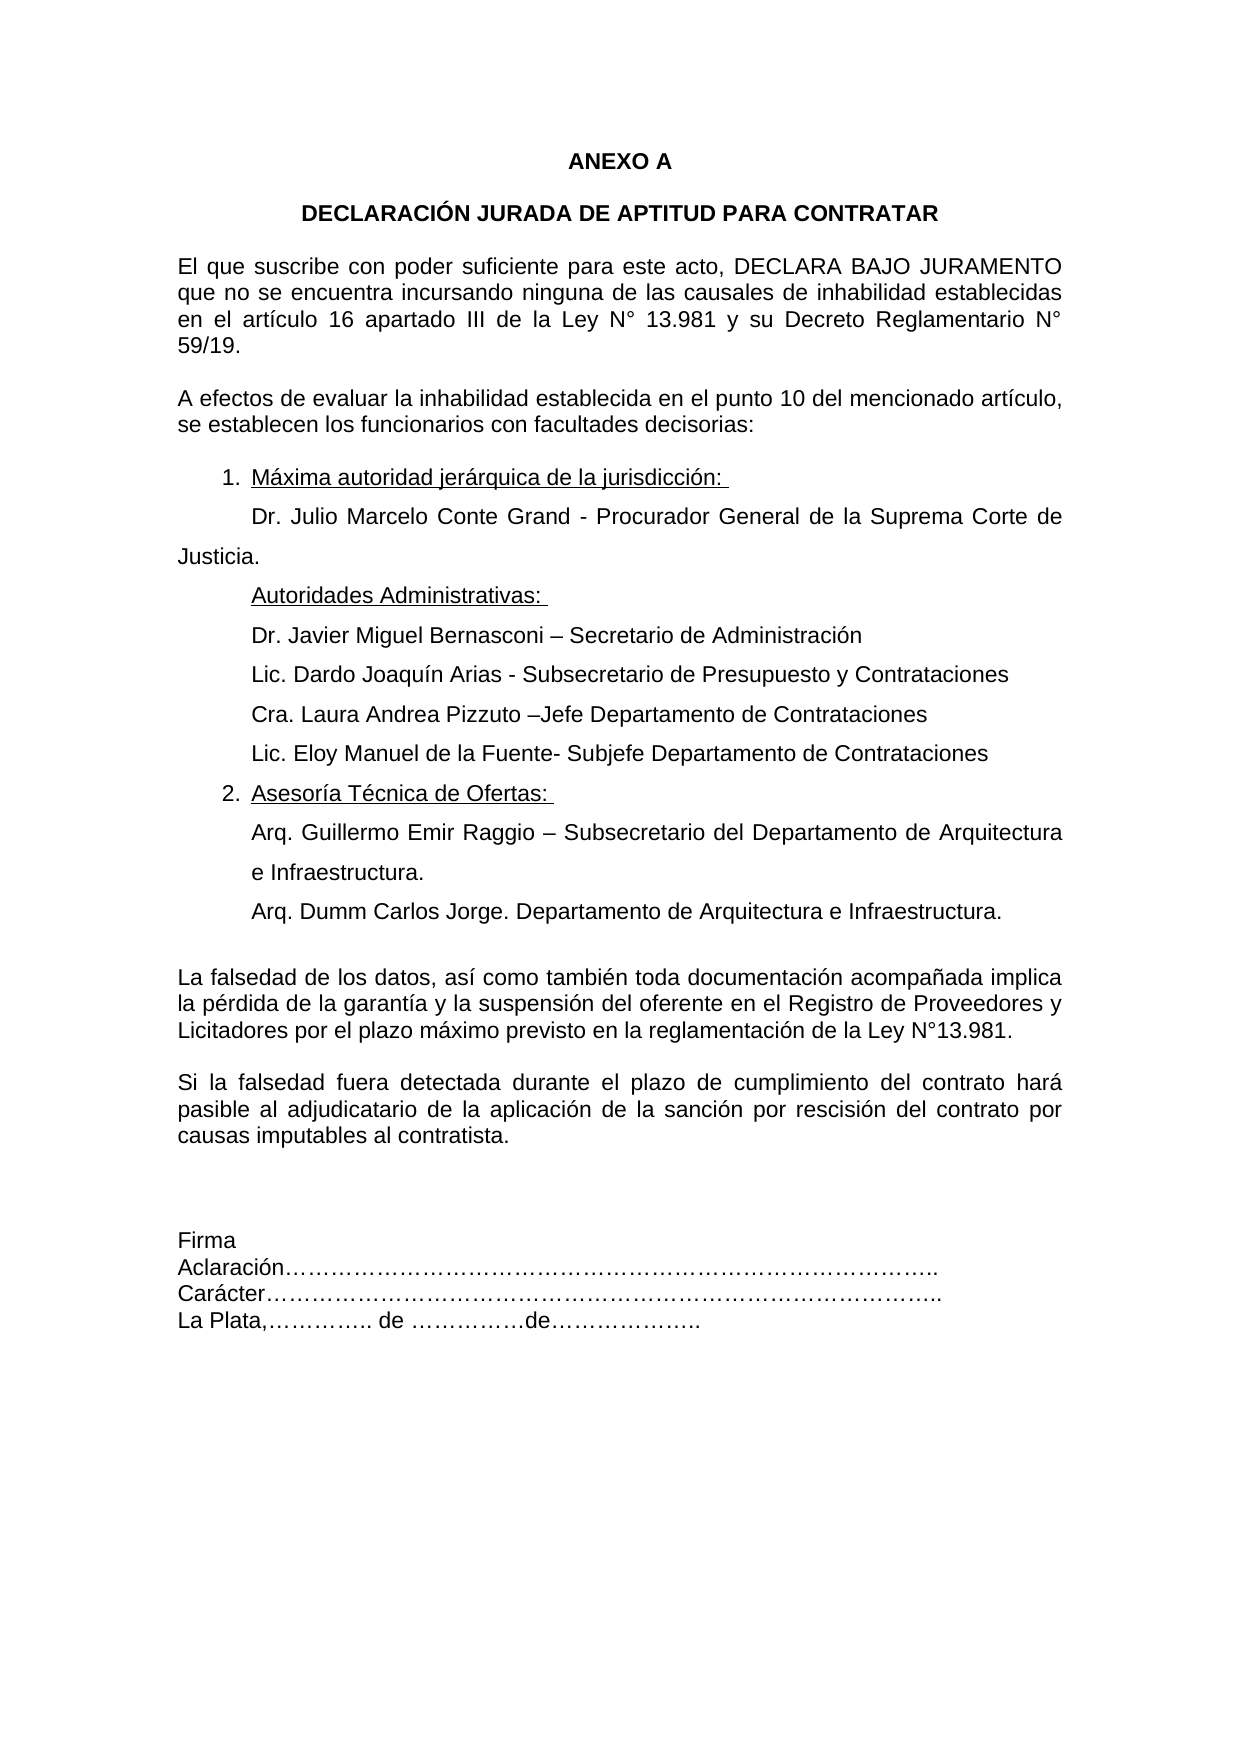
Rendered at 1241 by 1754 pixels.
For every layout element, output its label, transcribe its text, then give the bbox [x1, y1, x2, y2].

text La Plata,………….. de ……………de……………….. [177, 1307, 1063, 1333]
text ANEXO A [177, 148, 1063, 174]
text Cra. Laura Andrea Pizzuto –Jefe Departamento de Contrataciones [177, 701, 1063, 727]
text A efectos de evaluar la inhabilidad establecida en el punto 10 del mencionado artículo, se establecen los funcionarios con facultades decisorias: [177, 385, 1063, 437]
text Firma [177, 1227, 1063, 1254]
text Carácter…………………………………………………………………………….. [177, 1280, 1063, 1307]
text Autoridades Administrativas: [177, 582, 1063, 609]
list Asesoría Técnica de Ofertas: [222, 780, 1063, 806]
text Aclaración………………………………………………………………………….. [177, 1254, 1063, 1280]
text Lic. Dardo Joaquín Arias - Subsecretario de Presupuesto y Contrataciones [177, 661, 1063, 688]
text DECLARACIÓN JURADA DE APTITUD PARA CONTRATAR [177, 200, 1063, 227]
text Lic. Eloy Manuel de la Fuente- Subjefe Departamento de Contrataciones [177, 740, 1063, 767]
text Dr. Javier Miguel Bernasconi – Secretario de Administración [177, 622, 1063, 648]
list Arq. Dumm Carlos Jorge. Departamento de Arquitectura e Infraestructura. [251, 898, 1063, 924]
text Si la falsedad fuera detectada durante el plazo de cumplimiento del contrato hará pasible al adjudicatario de la aplicación de la sanción por rescisión del contrato por causas imputables al contratista. [177, 1069, 1063, 1148]
text La falsedad de los datos, así como también toda documentación acompañada implica la pérdida de la garantía y la suspensión del oferente en el Registro de Proveedores y Licitadores por el plazo máximo previsto en la reglamentación de la Ley N°13.981. [177, 964, 1063, 1043]
text Arq. Guillermo Emir Raggio – Subsecretario del Departamento de Arquitectura e Infraestructura. [251, 819, 1063, 885]
list Máxima autoridad jerárquica de la jurisdicción: [222, 464, 1063, 490]
text El que suscribe con poder suficiente para este acto, DECLARA BAJO JURAMENTO que no se encuentra incursando ninguna de las causales de inhabilidad establecidas en el artículo 16 apartado III de la Ley N° 13.981 y su Decreto Reglamentario N° 59/19. [177, 253, 1063, 358]
text Dr. Julio Marcelo Conte Grand - Procurador General de la Suprema Corte de Justicia. [177, 503, 1063, 569]
